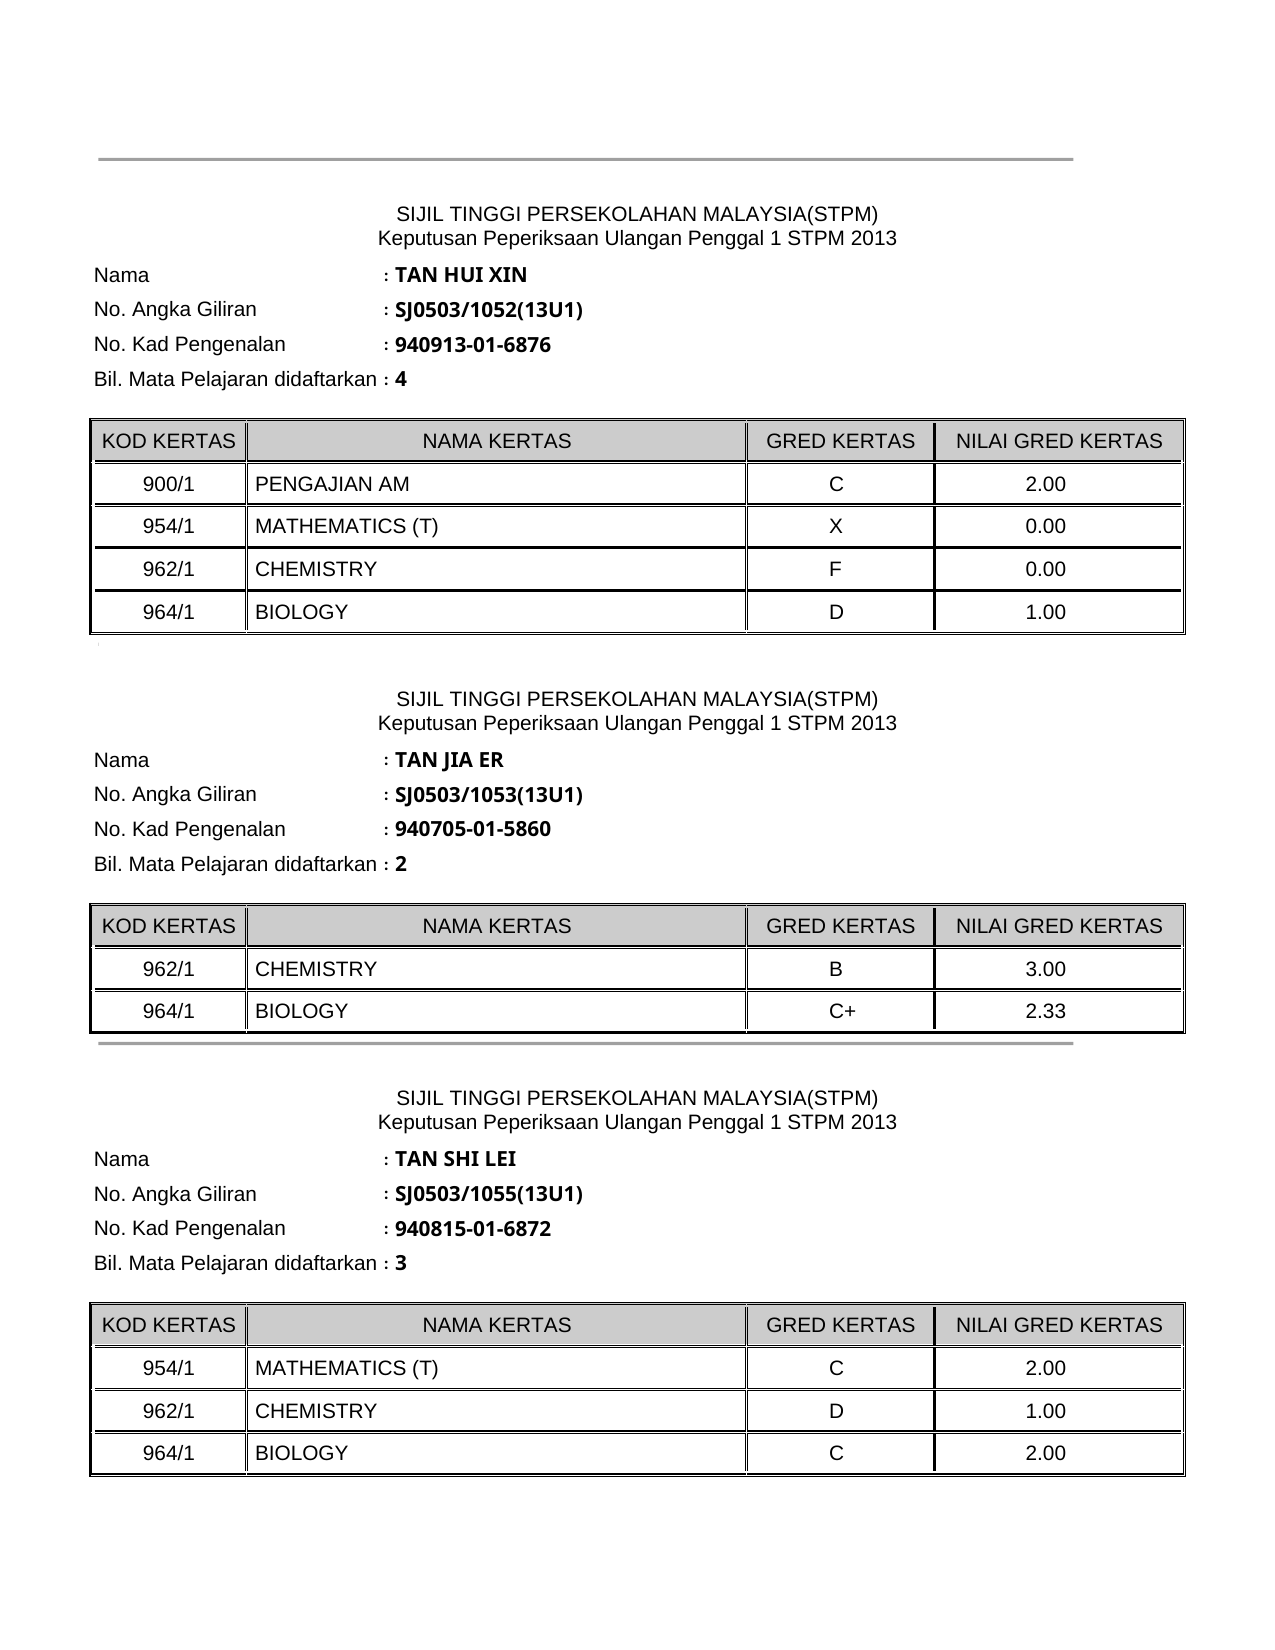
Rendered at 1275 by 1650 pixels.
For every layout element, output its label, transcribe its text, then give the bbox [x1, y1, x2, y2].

table_cell BIOLOGY [247, 1434, 747, 1473]
table_cell No. Kad Pengenalan [91, 1211, 381, 1245]
table_header GRED KERTAS [747, 421, 934, 460]
table_cell 2 [392, 846, 1184, 881]
table_cell 964/1 [92, 589, 247, 632]
table_cell 940913-01-6876 [392, 327, 1184, 361]
table_cell 962/1 [92, 945, 245, 988]
table_cell BIOLOGY [247, 992, 747, 1031]
table_cell 3.00 [936, 945, 1183, 988]
table_cell BIOLOGY [247, 592, 747, 632]
table_header GRED KERTAS [747, 906, 934, 945]
table_cell D [748, 1391, 933, 1430]
table_header Nama [91, 257, 381, 292]
table_cell 954/1 [92, 503, 245, 546]
table_cell 964/1 [92, 988, 247, 1031]
table_header TAN SHI LEI [392, 1141, 1184, 1176]
table_header [91, 1034, 1184, 1078]
table_cell 2.33 [934, 988, 1183, 1031]
table_header TAN HUI XIN [392, 257, 1184, 292]
table_cell 0.00 [936, 546, 1183, 589]
table_cell MATHEMATICS (T) [248, 507, 745, 546]
table_cell X [748, 507, 933, 546]
table_cell [91, 635, 1184, 678]
table_cell SJ0503/1055(13U1) [392, 1176, 1184, 1211]
table_cell C [748, 1348, 933, 1387]
table_cell Bil. Mata Pelajaran didaftarkan [91, 846, 381, 881]
table_cell SJ0503/1053(13U1) [392, 777, 1184, 811]
table_cell 2.00 [936, 460, 1183, 503]
table_cell Bil. Mata Pelajaran didaftarkan [91, 1245, 381, 1280]
table_cell C [747, 1434, 934, 1473]
table_cell C [748, 464, 933, 503]
table_cell 940815-01-6872 [392, 1211, 1184, 1245]
table_cell F [748, 549, 933, 589]
table_cell B [748, 949, 933, 988]
table_cell 0.00 [936, 503, 1183, 546]
table_header Nama [91, 1141, 381, 1176]
table_header NAMA KERTAS [247, 1305, 747, 1344]
table_cell 964/1 [92, 1430, 247, 1473]
table_cell 900/1 [92, 460, 245, 503]
table_cell SIJIL TINGGI PERSEKOLAHAN MALAYSIA(STPM) Keputusan Peperiksaan Ulangan Penggal 1 STPM 2013 [91, 194, 1184, 257]
table_cell CHEMISTRY [248, 1391, 745, 1430]
table_header NAMA KERTAS [247, 906, 747, 945]
table_header Nama [91, 742, 381, 777]
table_header NILAI GRED KERTAS [934, 1305, 1183, 1344]
table_cell C+ [747, 992, 934, 1031]
table_cell PENGAJIAN AM [248, 464, 745, 503]
table_cell Bil. Mata Pelajaran didaftarkan [91, 361, 381, 396]
table_cell SJ0503/1052(13U1) [392, 292, 1184, 327]
table_header KOD KERTAS [92, 1305, 247, 1344]
table_header NILAI GRED KERTAS [934, 421, 1183, 460]
table_cell No. Angka Giliran [91, 777, 381, 811]
table_cell CHEMISTRY [248, 549, 745, 589]
table_cell 2.00 [934, 1430, 1183, 1473]
table_cell D [747, 592, 934, 632]
table_header KOD KERTAS [92, 421, 247, 460]
table_cell 1.00 [936, 1388, 1183, 1430]
table_cell 940705-01-5860 [392, 811, 1184, 846]
table_cell 962/1 [92, 546, 245, 589]
table_cell 962/1 [92, 1388, 245, 1430]
table_cell No. Kad Pengenalan [91, 811, 381, 846]
table_cell SIJIL TINGGI PERSEKOLAHAN MALAYSIA(STPM) Keputusan Peperiksaan Ulangan Penggal 1 STPM 2013 [91, 679, 1184, 742]
table_header [91, 150, 1184, 194]
table_cell CHEMISTRY [248, 949, 745, 988]
table_cell SIJIL TINGGI PERSEKOLAHAN MALAYSIA(STPM) Keputusan Peperiksaan Ulangan Penggal 1 STPM 2013 [91, 1078, 1184, 1141]
table_header NAMA KERTAS [247, 421, 747, 460]
table_header KOD KERTAS [92, 906, 247, 945]
table_header NILAI GRED KERTAS [934, 906, 1183, 945]
table_cell No. Angka Giliran [91, 1176, 381, 1211]
table_cell 4 [392, 361, 1184, 396]
table_cell No. Kad Pengenalan [91, 327, 381, 361]
table_cell 2.00 [936, 1345, 1183, 1387]
table_header GRED KERTAS [747, 1305, 934, 1344]
table_cell MATHEMATICS (T) [248, 1348, 745, 1387]
table_cell 3 [392, 1245, 1184, 1280]
table_cell 1.00 [934, 589, 1183, 632]
table_cell No. Angka Giliran [91, 292, 381, 327]
table_header TAN JIA ER [392, 742, 1184, 777]
table_cell 954/1 [92, 1345, 245, 1387]
